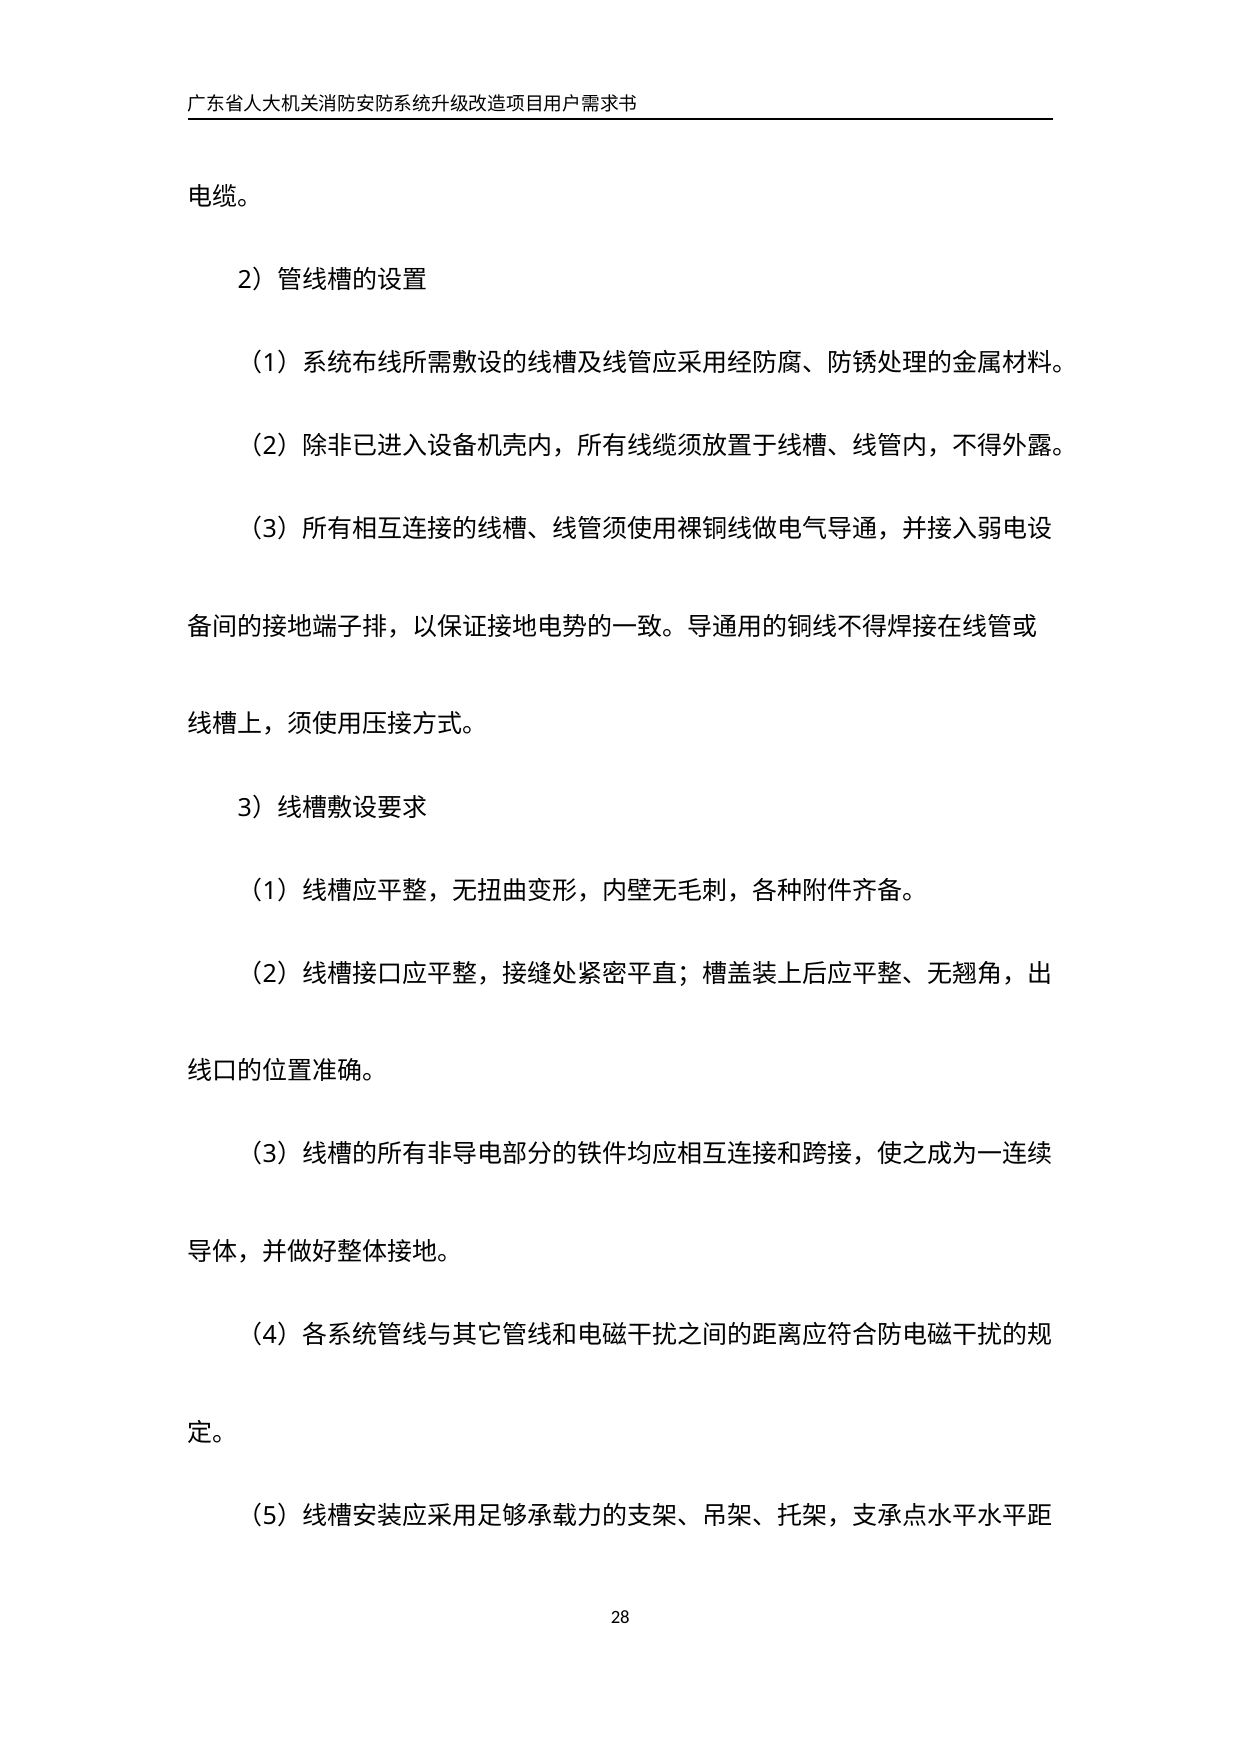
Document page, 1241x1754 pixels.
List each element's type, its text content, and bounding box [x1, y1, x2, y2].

text （3）所有相互连接的线槽、线管须使用裸铜线做电气导通，并接入弱电设备间的接地端子排，以保证接地电势的一致。导通用的铜线不得焊接在线管或线槽上，须使用压接方式。 [187, 494, 1053, 754]
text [187, 162, 1053, 227]
text （4）各系统管线与其它管线和电磁干扰之间的距离应符合防电磁干扰的规定。 [187, 1300, 1053, 1463]
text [187, 1481, 1053, 1546]
text （1）线槽应平整，无扭曲变形，内壁无毛刺，各种附件齐备。 [187, 856, 1053, 921]
text （2）线槽接口应平整，接缝处紧密平直；槽盖装上后应平整、无翘角，出线口的位置准确。 [187, 939, 1053, 1101]
text （1）系统布线所需敷设的线槽及线管应采用经防腐、防锈处理的金属材料。 [187, 328, 1053, 393]
text （2）除非已进入设备机壳内，所有线缆须放置于线槽、线管内，不得外露。 [187, 411, 1053, 476]
text 3）线槽敷设要求 [187, 773, 1053, 838]
text （3）线槽的所有非导电部分的铁件均应相互连接和跨接，使之成为一连续导体，并做好整体接地。 [187, 1119, 1053, 1282]
text 2）管线槽的设置 [187, 245, 1053, 310]
